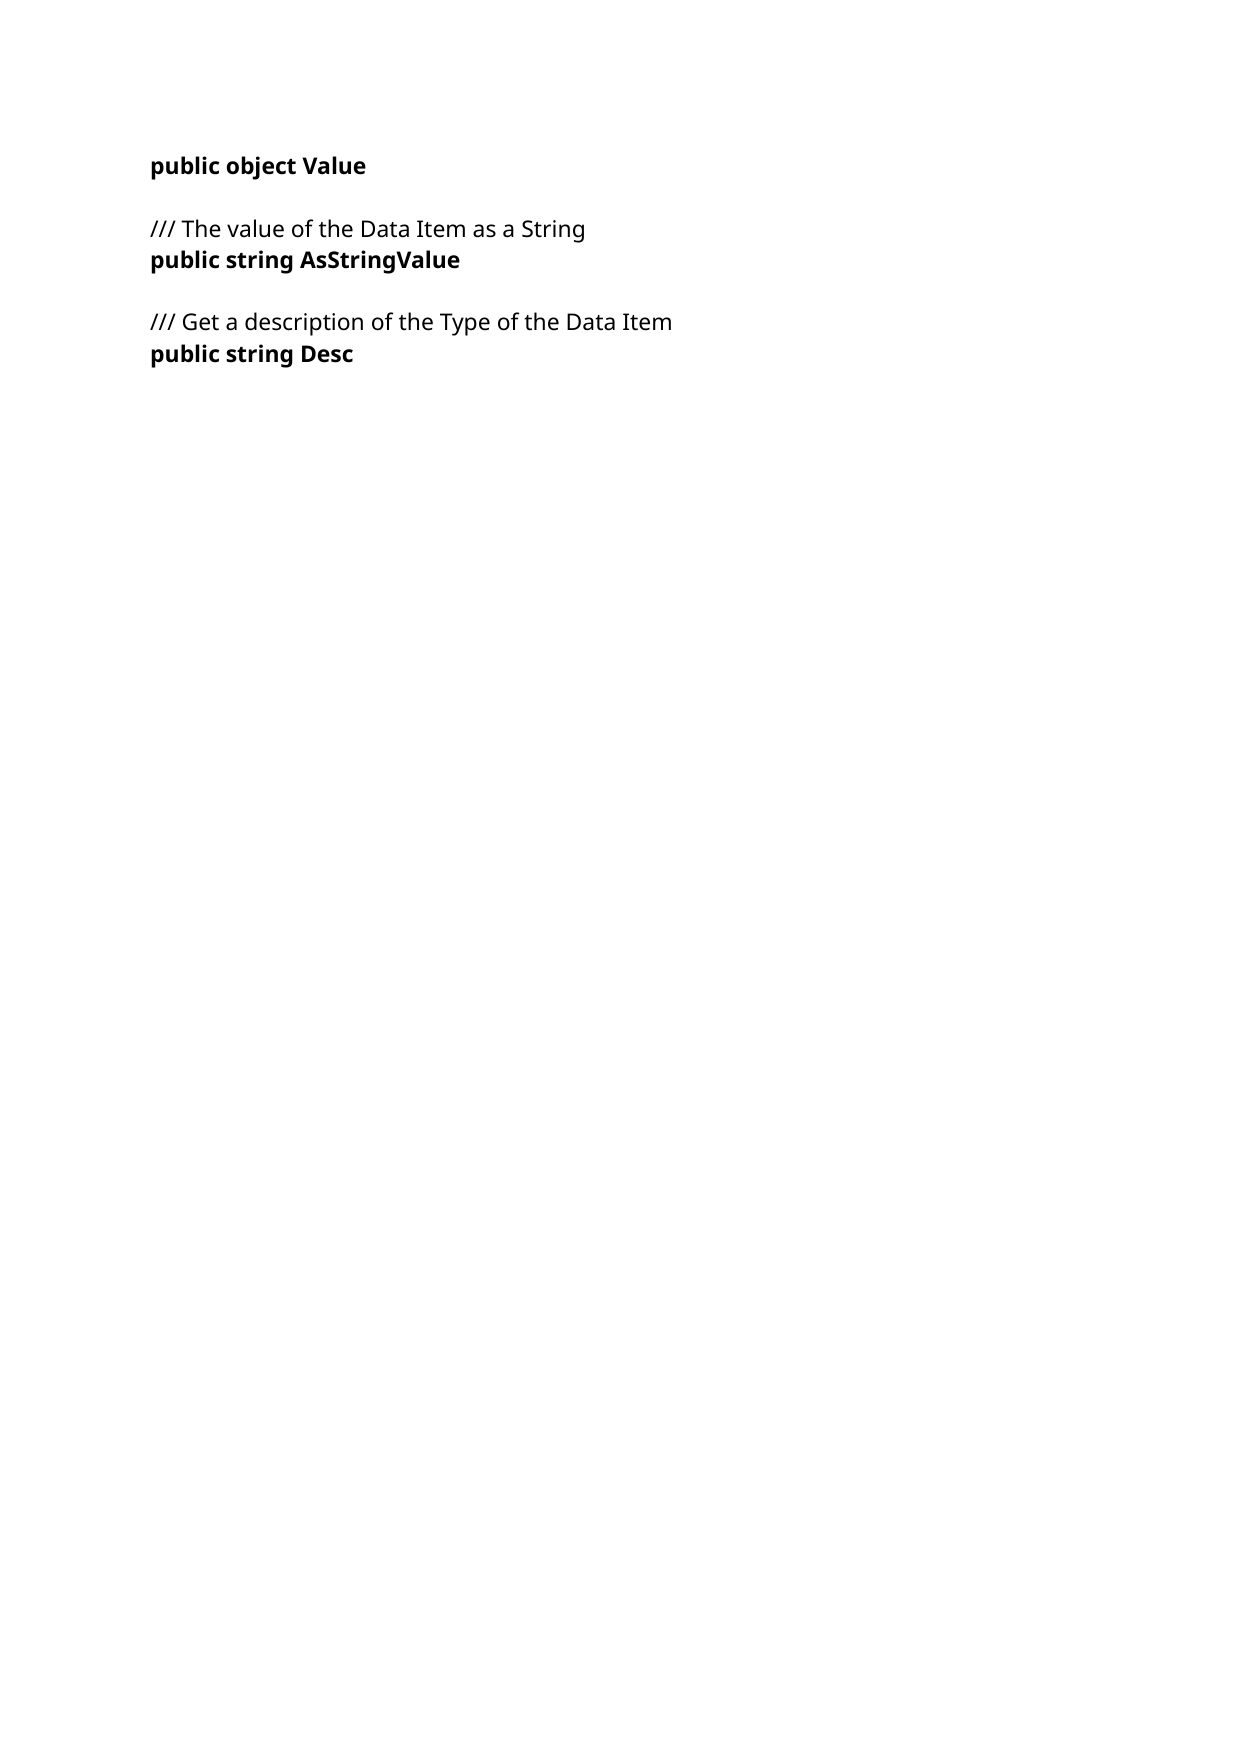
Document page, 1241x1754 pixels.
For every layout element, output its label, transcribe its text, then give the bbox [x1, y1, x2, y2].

text public object Value [150, 150, 1090, 181]
text public string AsStringValue [150, 244, 1090, 275]
text /// The value of the Data Item as a String [150, 212, 1090, 244]
text public string Desc [150, 337, 1090, 369]
text /// Get a description of the Type of the Data Item [150, 306, 1090, 337]
